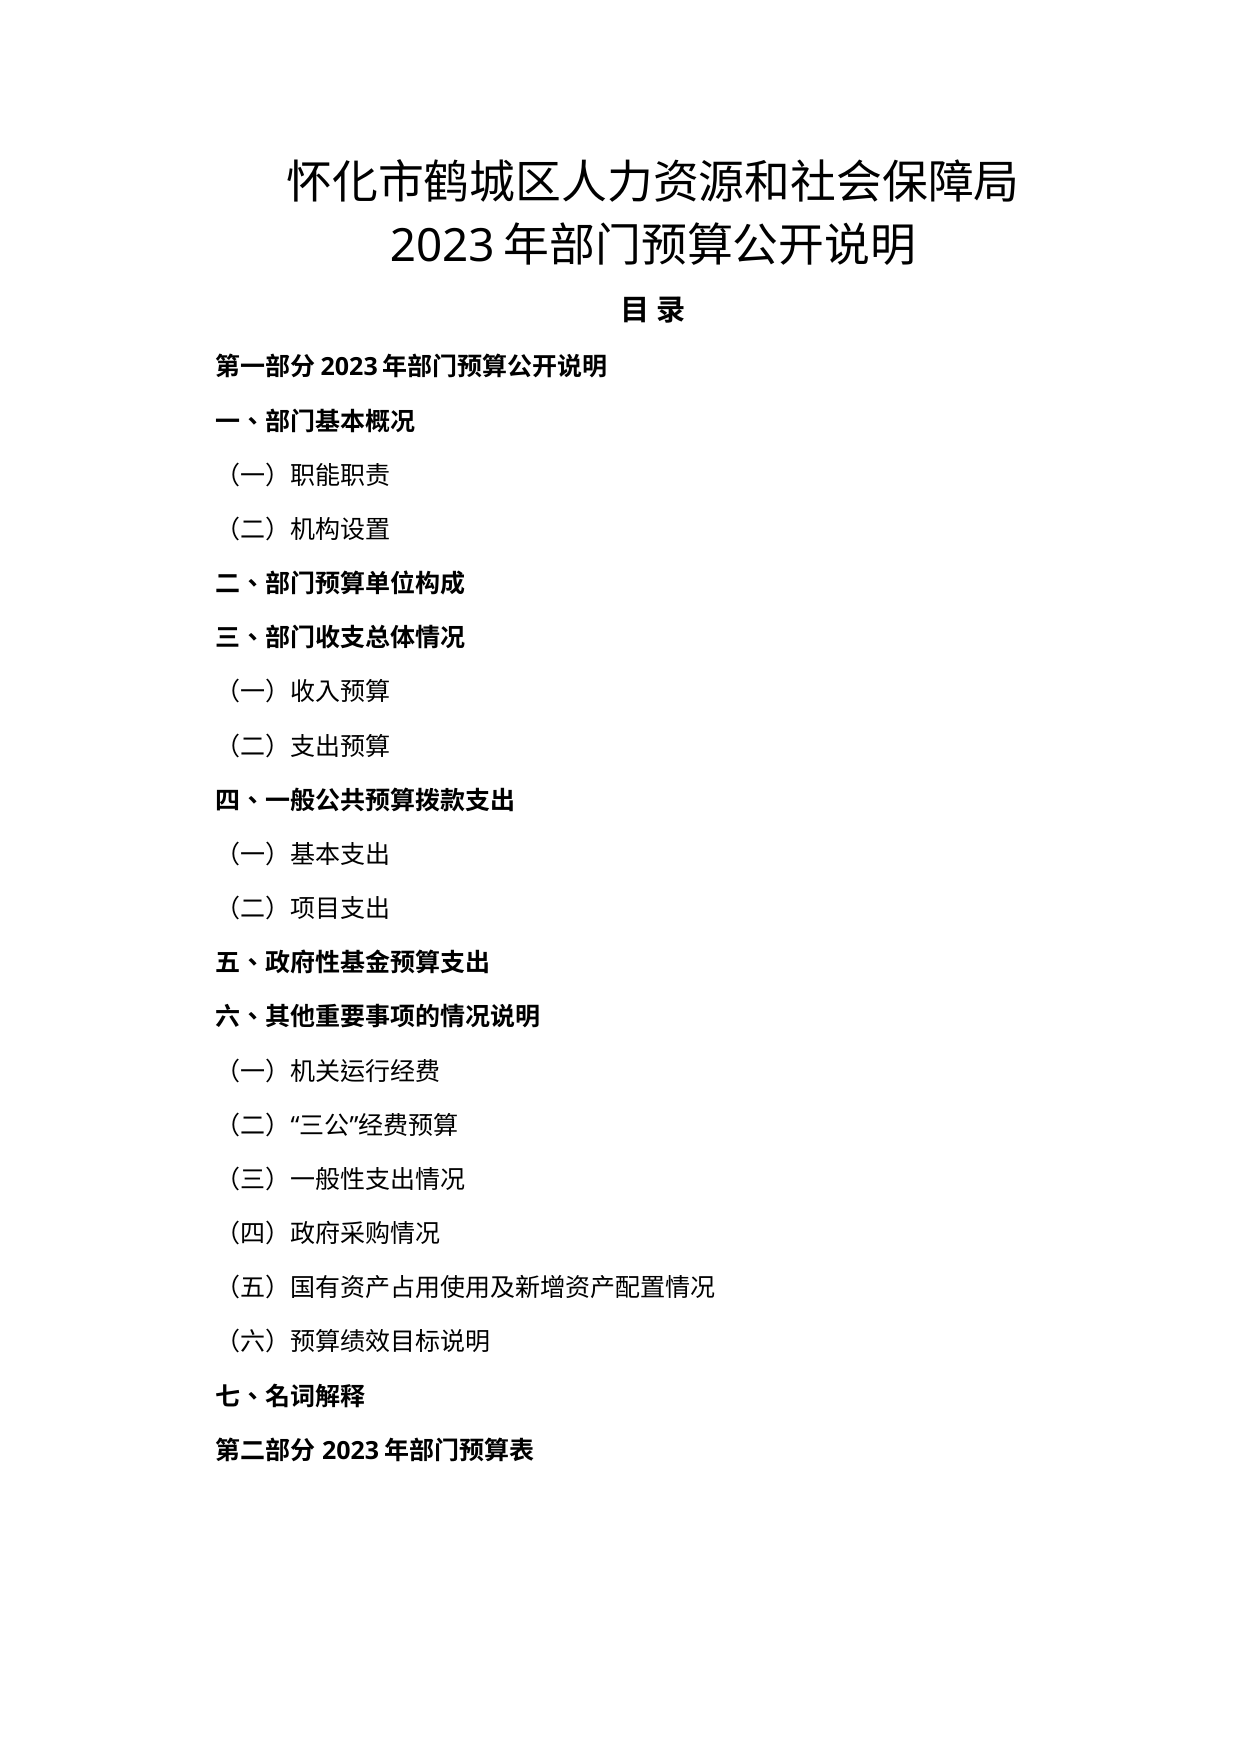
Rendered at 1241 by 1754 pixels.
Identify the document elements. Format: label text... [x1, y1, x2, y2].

text （三）一般性支出情况 [150, 1141, 1090, 1196]
text 第二部分 2023年部门预算表 [150, 1412, 1090, 1466]
text 一、部门基本概况 [150, 383, 1090, 437]
text 七、名词解释 [150, 1358, 1090, 1412]
text （一）机关运行经费 [150, 1033, 1090, 1087]
text （二）机构设置 [150, 491, 1090, 546]
text 2023年部门预算公开说明 [150, 212, 1090, 275]
text 第一部分2023年部门预算公开说明 [150, 329, 1090, 383]
text （四）政府采购情况 [150, 1196, 1090, 1250]
text 二、部门预算单位构成 [150, 546, 1090, 600]
text （二）项目支出 [150, 871, 1090, 925]
text 四、一般公共预算拨款支出 [150, 762, 1090, 816]
text 三、部门收支总体情况 [150, 600, 1090, 654]
text （一）职能职责 [150, 437, 1090, 491]
text 五、政府性基金预算支出 [150, 925, 1090, 979]
text 六、其他重要事项的情况说明 [150, 979, 1090, 1033]
text （一）基本支出 [150, 816, 1090, 871]
text （二）支出预算 [150, 708, 1090, 762]
text （一）收入预算 [150, 654, 1090, 708]
text 目 录 [150, 275, 1090, 329]
text （二）“三公”经费预算 [150, 1087, 1090, 1141]
text 怀化市鹤城区人力资源和社会保障局 [150, 150, 1090, 212]
text （六）预算绩效目标说明 [150, 1304, 1090, 1358]
text （五）国有资产占用使用及新增资产配置情况 [150, 1250, 1090, 1304]
